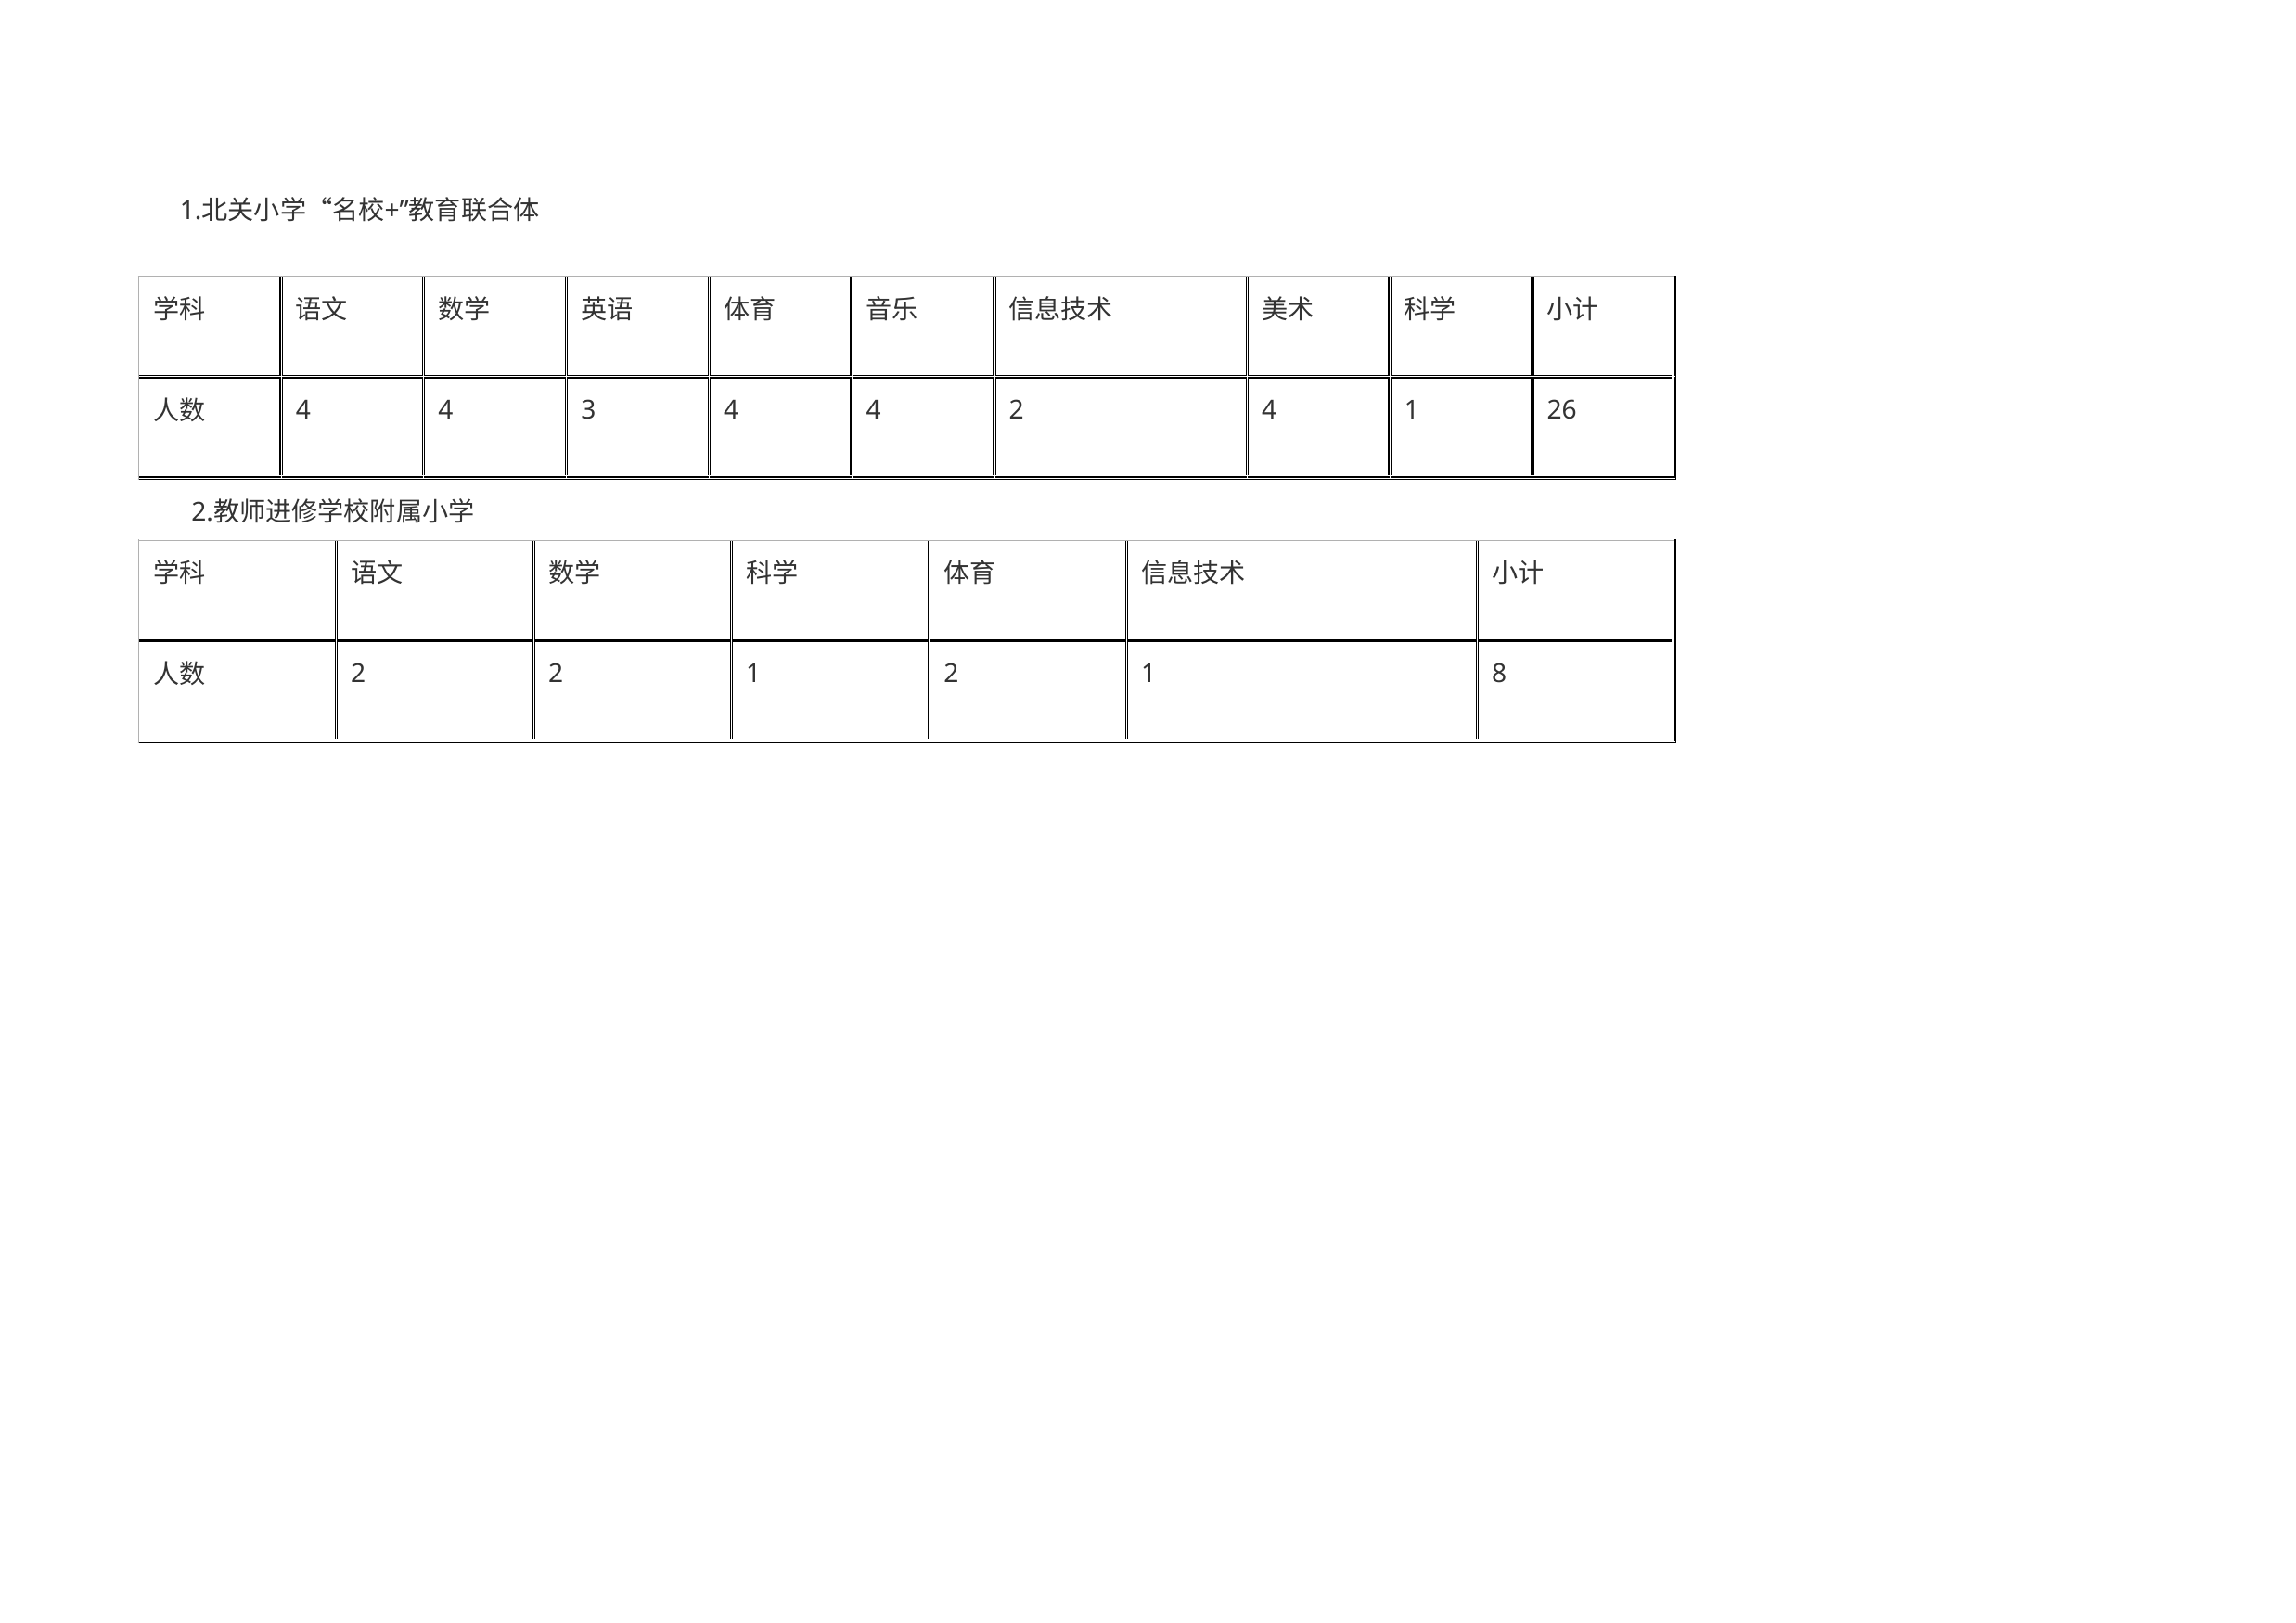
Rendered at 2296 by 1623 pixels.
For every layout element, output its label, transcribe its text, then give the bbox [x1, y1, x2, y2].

table_header 信息技术 [1128, 541, 1476, 639]
table_cell 1 [1126, 639, 1477, 740]
table_header 体育 [711, 277, 850, 375]
table_cell 8 [1477, 639, 1674, 740]
table_cell 2 [994, 378, 1247, 476]
table_cell 4 [1247, 375, 1390, 476]
table_header 音乐 [853, 277, 993, 375]
table_cell 26 [1533, 375, 1675, 476]
table_cell 2 [336, 639, 533, 740]
table_cell 人数 [139, 379, 281, 476]
table_cell 2 [533, 639, 731, 740]
table_header 英语 [568, 277, 708, 375]
table_cell 1 [731, 639, 929, 740]
table_header 数学 [535, 541, 730, 639]
table_header 数学 [425, 277, 565, 375]
text 1.北关小学“名校+”教育联合体 [139, 178, 2157, 238]
table_cell 4 [709, 375, 852, 476]
table_cell 3 [566, 375, 709, 476]
text 2.教师进修学校附属小学 [139, 479, 2157, 539]
table_header 信息技术 [996, 277, 1246, 375]
table_cell 4 [281, 378, 423, 476]
table_cell 2 [929, 639, 1126, 740]
table_header 学科 [139, 541, 335, 639]
table_header 语文 [338, 541, 532, 639]
table_header 语文 [283, 277, 422, 375]
table_header 小计 [1534, 277, 1674, 375]
table_header 小计 [1479, 541, 1674, 639]
table_cell 1 [1390, 378, 1533, 476]
table_header 科学 [1392, 277, 1531, 375]
table_header 学科 [139, 277, 279, 375]
table_cell 人数 [139, 642, 336, 740]
table_header 科学 [733, 541, 928, 639]
table_header 体育 [930, 541, 1125, 639]
table_header 美术 [1249, 277, 1388, 375]
table_cell 4 [423, 375, 566, 476]
table_cell 4 [852, 378, 994, 476]
